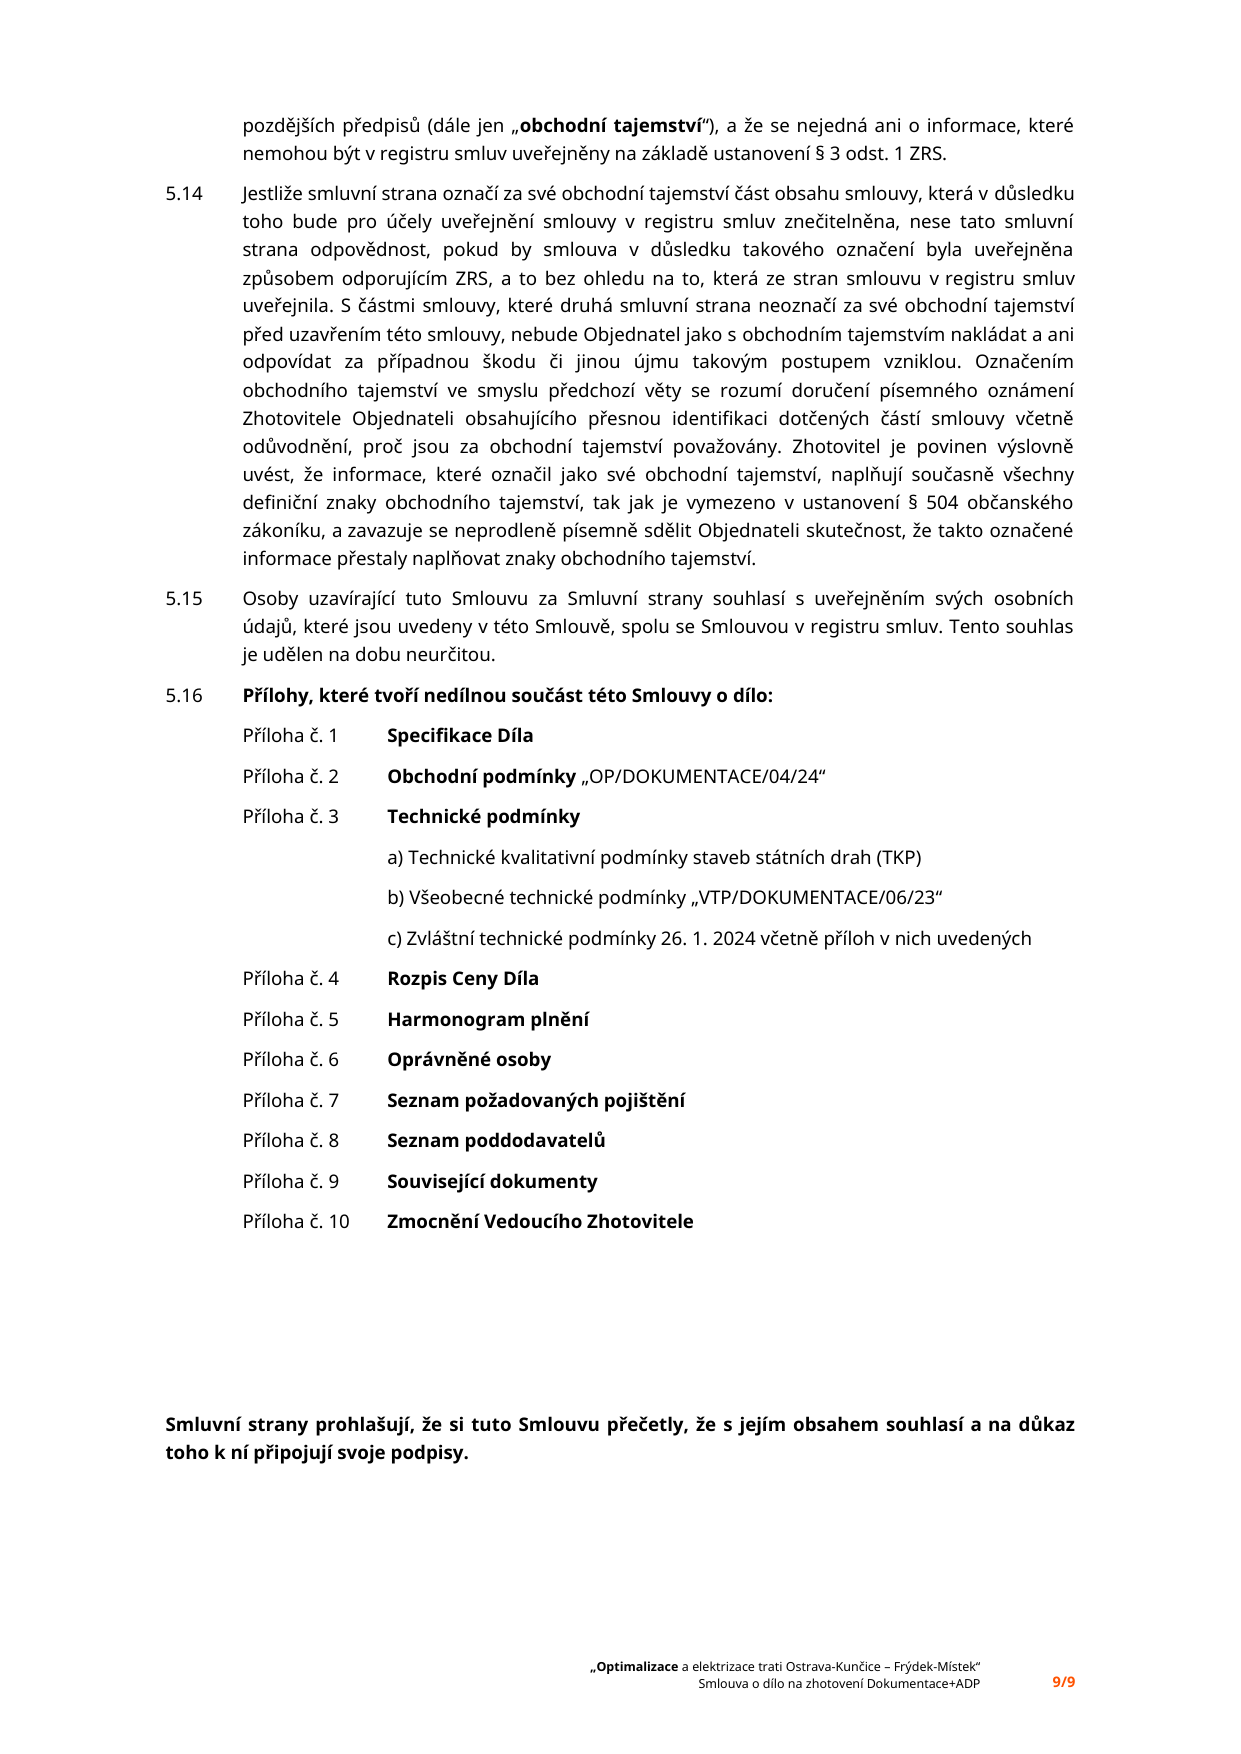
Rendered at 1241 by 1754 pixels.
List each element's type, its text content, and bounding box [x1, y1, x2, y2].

text Příloha č. 2 Obchodní podmínky „OP/DOKUMENTACE/04/24“ [242, 763, 1075, 789]
text Příloha č. 9 Související dokumenty [242, 1168, 1075, 1194]
text Příloha č. 7 Seznam požadovaných pojištění [242, 1087, 1075, 1113]
text Smluvní strany prohlašují, že si tuto Smlouvu přečetly, že s jejím obsahem souhlasí a na důkaz toho k ní připojují svoje podpisy. [165, 1411, 1075, 1465]
text Jestliže smluvní strana označí za své obchodní tajemství část obsahu smlouvy, která v důsledku toho bude pro účely uveřejnění smlouvy v registru smluv znečitelněna, nese tato smluvní strana odpovědnost, pokud by smlouva v důsledku takového označení byla uveřejněna způsobem odporujícím ZRS, a to bez ohledu na to, která ze stran smlouvu v registru smluv uveřejnila. S částmi smlouvy, které druhá smluvní strana neoznačí za své obchodní tajemství před uzavřením této smlouvy, nebude Objednatel jako s obchodním tajemstvím nakládat a ani odpovídat za případnou škodu či jinou újmu takovým postupem vzniklou. Označením obchodního tajemství ve smyslu předchozí věty se rozumí doručení písemného oznámení Zhotovitele Objednateli obsahujícího přesnou identifikaci dotčených částí smlouvy včetně odůvodnění, proč jsou za obchodní tajemství považovány. Zhotovitel je povinen výslovně uvést, že informace, které označil jako své obchodní tajemství, naplňují současně všechny definiční znaky obchodního tajemství, tak jak je vymezeno v ustanovení § 504 občanského zákoníku, a zavazuje se neprodleně písemně sdělit Objednateli skutečnost, že takto označené informace přestaly naplňovat znaky obchodního tajemství. [165, 181, 1075, 571]
text b) Všeobecné technické podmínky „VTP/DOKUMENTACE/06/23“ [387, 885, 1075, 910]
text Příloha č. 1 Specifikace Díla [242, 723, 1075, 748]
text Příloha č. 3 Technické podmínky [242, 804, 1075, 829]
text Osoby uzavírající tuto Smlouvu za Smluvní strany souhlasí s uveřejněním svých osobních údajů, které jsou uvedeny v této Smlouvě, spolu se Smlouvou v registru smluv. Tento souhlas je udělen na dobu neurčitou. [165, 586, 1075, 667]
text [165, 112, 1075, 166]
list Přílohy, které tvoří nedílnou součást této Smlouvy o dílo: [165, 682, 1075, 708]
text Příloha č. 10 Zmocnění Vedoucího Zhotovitele [242, 1209, 1075, 1234]
text c) Zvláštní technické podmínky 26. 1. 2024 včetně příloh v nich uvedených [387, 925, 1075, 951]
text Příloha č. 5 Harmonogram plnění [242, 1006, 1075, 1032]
text Příloha č. 6 Oprávněné osoby [242, 1047, 1075, 1072]
text a) Technické kvalitativní podmínky staveb státních drah (TKP) [387, 844, 1075, 870]
text Příloha č. 4 Rozpis Ceny Díla [242, 966, 1075, 991]
text Příloha č. 8 Seznam poddodavatelů [242, 1128, 1075, 1153]
